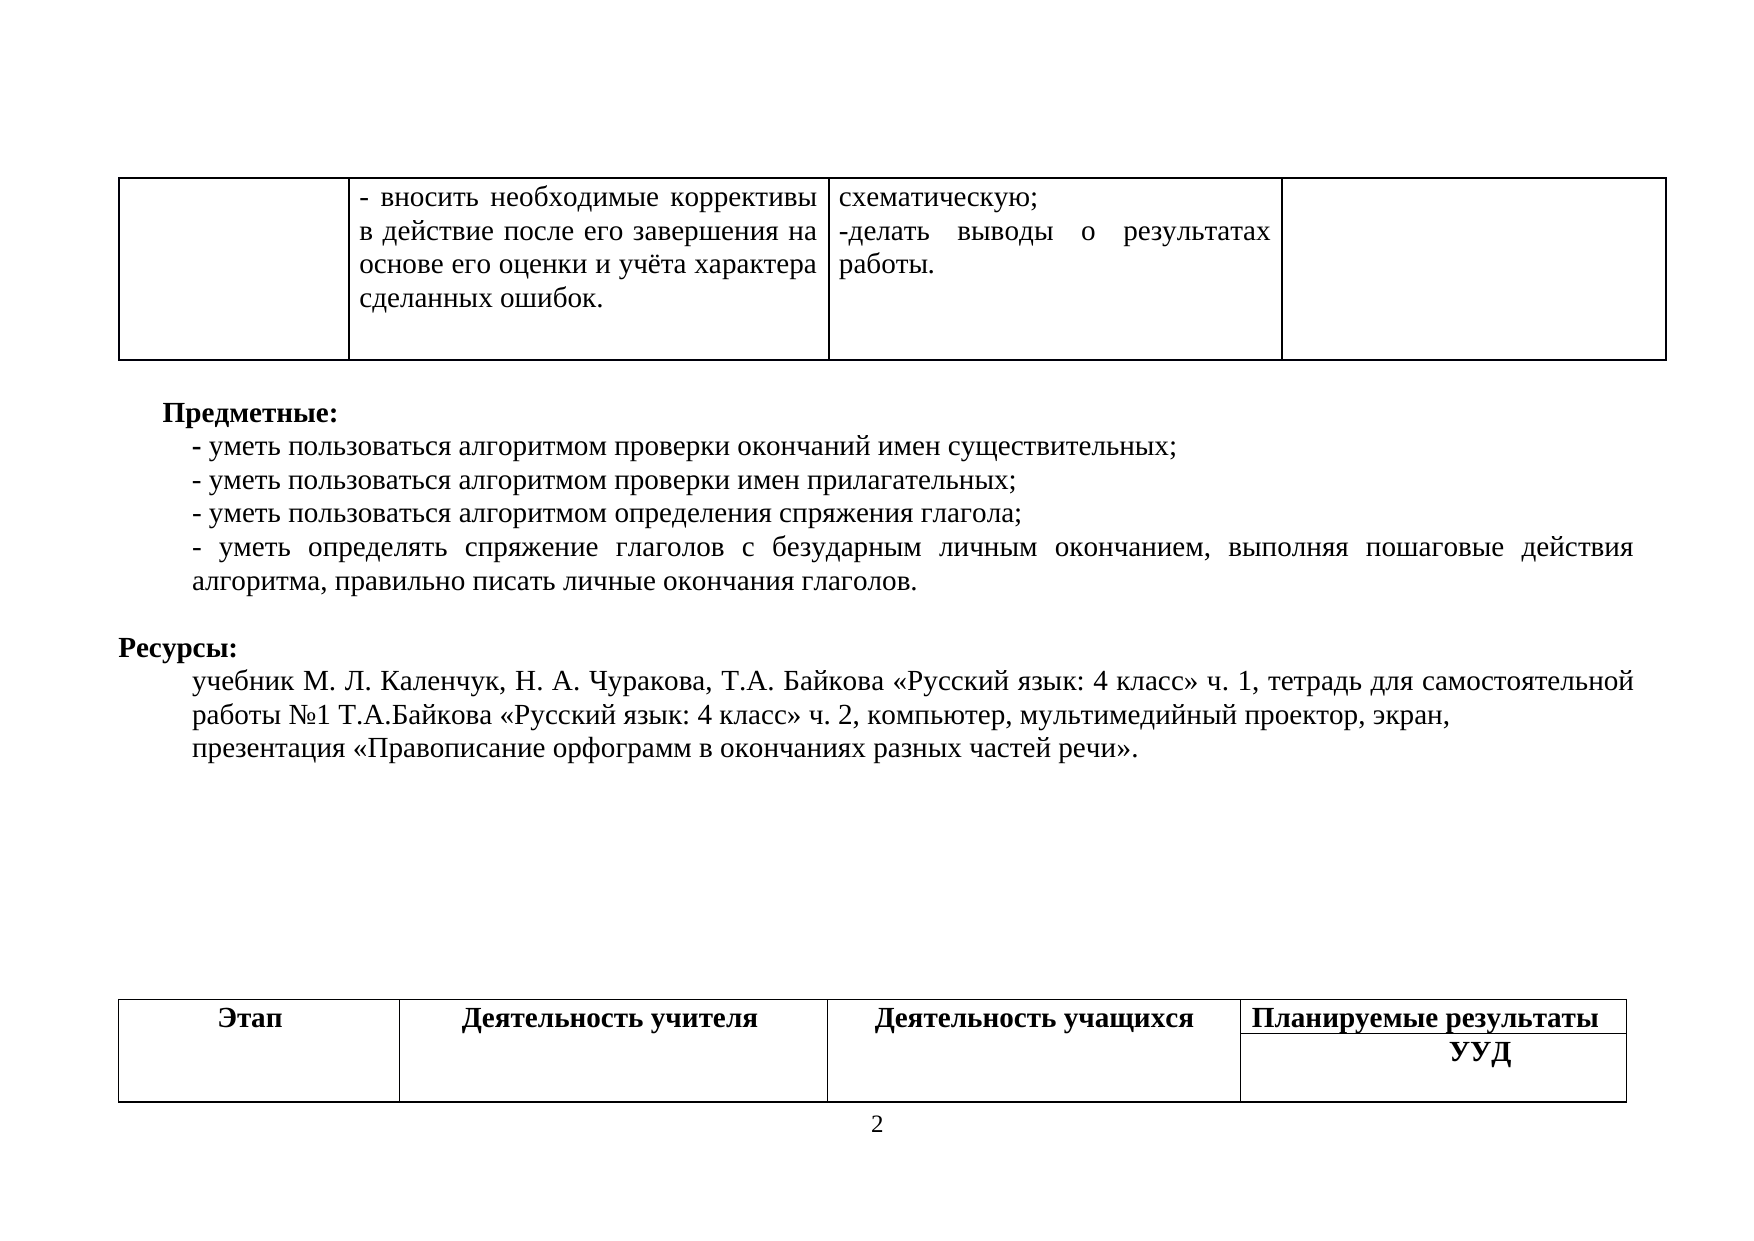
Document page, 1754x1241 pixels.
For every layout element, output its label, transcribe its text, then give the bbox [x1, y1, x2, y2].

table_cell УУД [1241, 1034, 1626, 1101]
table_header Деятельность учащихся [828, 1000, 1240, 1101]
text Предметные: [118, 395, 1636, 428]
list презентация «Правописание орфограмм в окончаниях разных частей речи». [192, 730, 1636, 764]
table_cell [1283, 179, 1665, 359]
text - уметь пользоваться алгоритмом проверки имен прилагательных; [118, 462, 1636, 496]
text Ресурсы: [118, 630, 1636, 663]
table_header Планируемые результаты [1241, 1000, 1626, 1033]
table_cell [120, 179, 348, 359]
table_header Этап [119, 1000, 399, 1101]
list учебник М. Л. Каленчук, Н. А. Чуракова, Т.А. Байкова «Русский язык: 4 класс» ч. 1, тетрадь для самостоятельной работы №1 Т.А.Байкова «Русский язык: 4 класс» ч. 2, компьютер, мультимедийный проектор, экран, [192, 663, 1636, 730]
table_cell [350, 179, 828, 359]
table_header Деятельность учителя [400, 1000, 827, 1101]
text - уметь пользоваться алгоритмом проверки окончаний имен существительных; [118, 428, 1636, 462]
list - уметь определять спряжение глаголов с безударным личным окончанием, выполняя пошаговые действия алгоритма, правильно писать личные окончания глаголов. [192, 529, 1636, 596]
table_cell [830, 179, 1281, 359]
list - уметь пользоваться алгоритмом определения спряжения глагола; [192, 496, 1636, 529]
